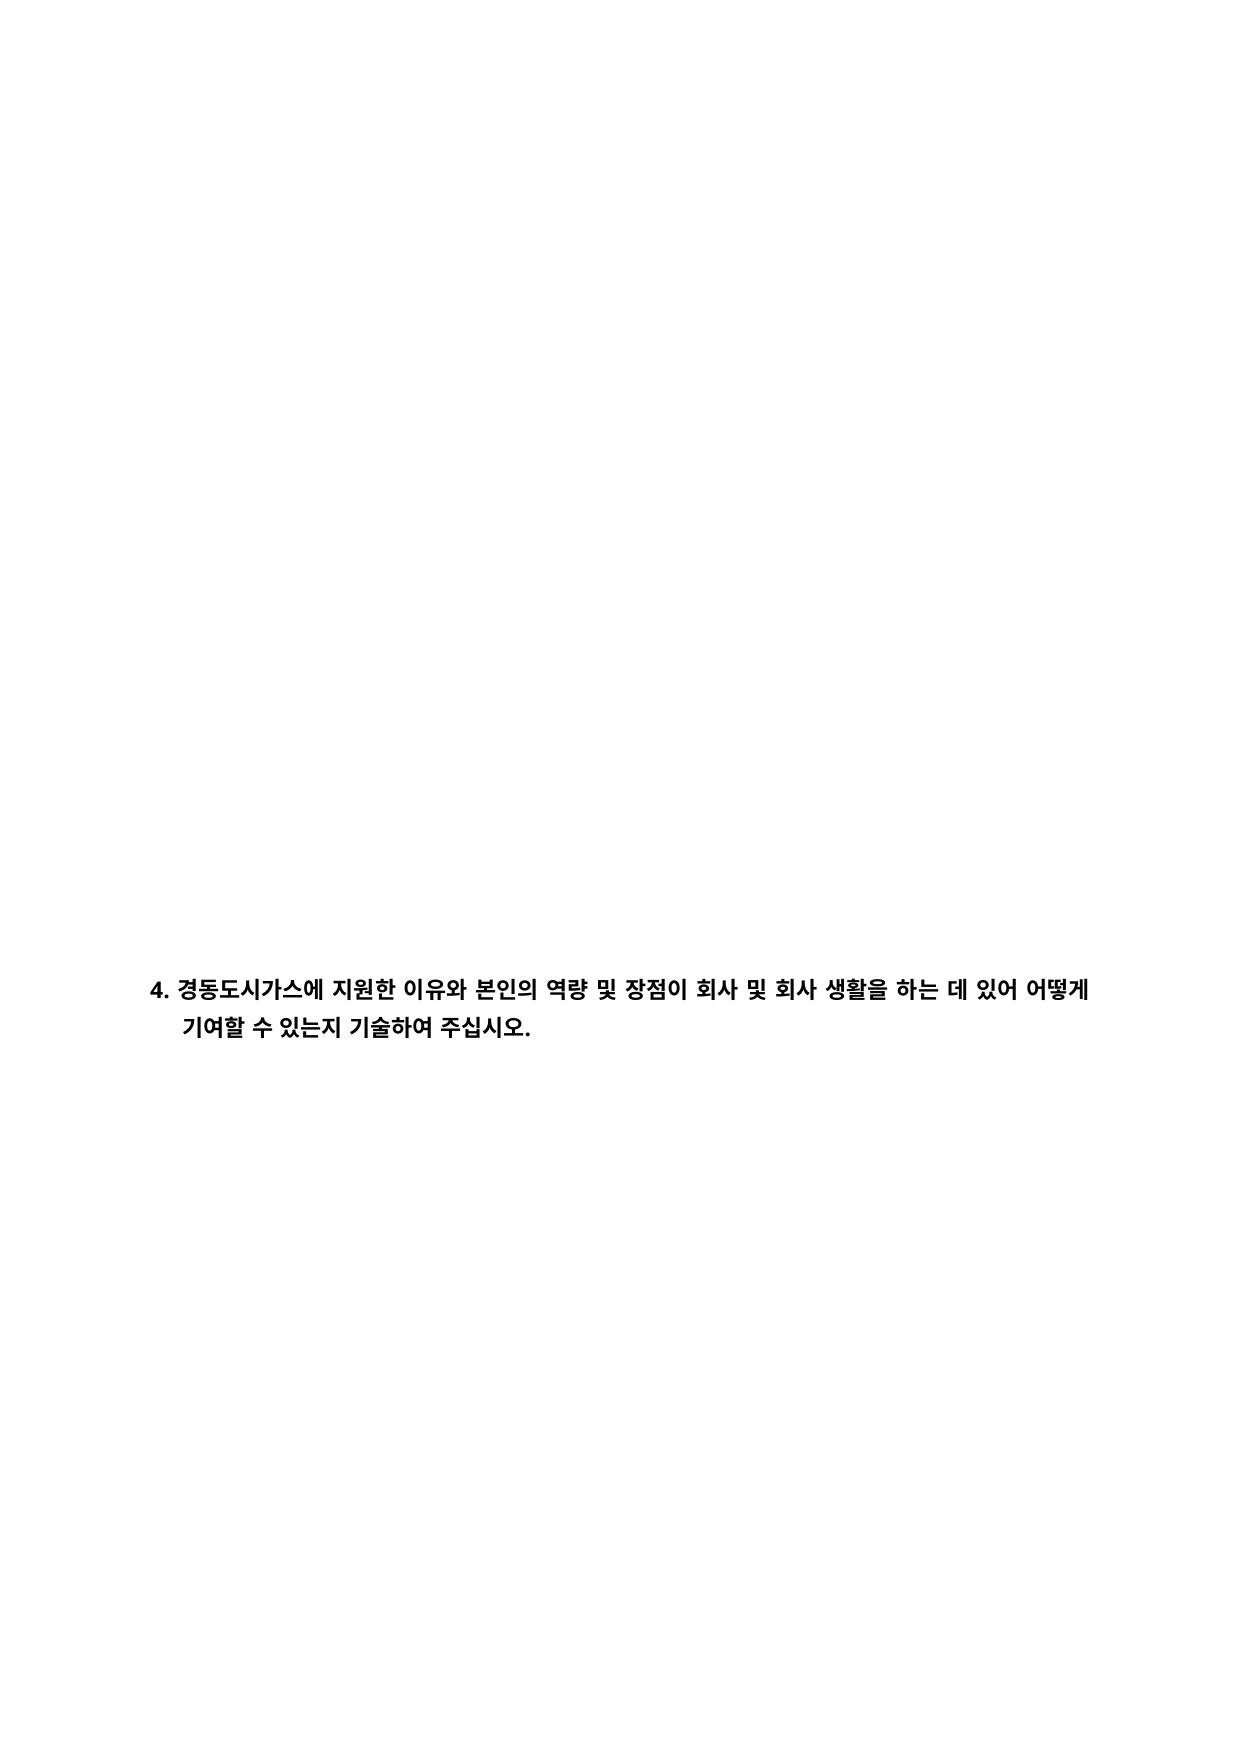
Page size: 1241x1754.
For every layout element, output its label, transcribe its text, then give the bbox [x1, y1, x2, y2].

text 4. 경동도시가스에 지원한 이유와 본인의 역량 및 장점이 회사 및 회사 생활을 하는 데 있어 어떻게 기여할 수 있는지 기술하여 주십시오. [150, 972, 1090, 1043]
